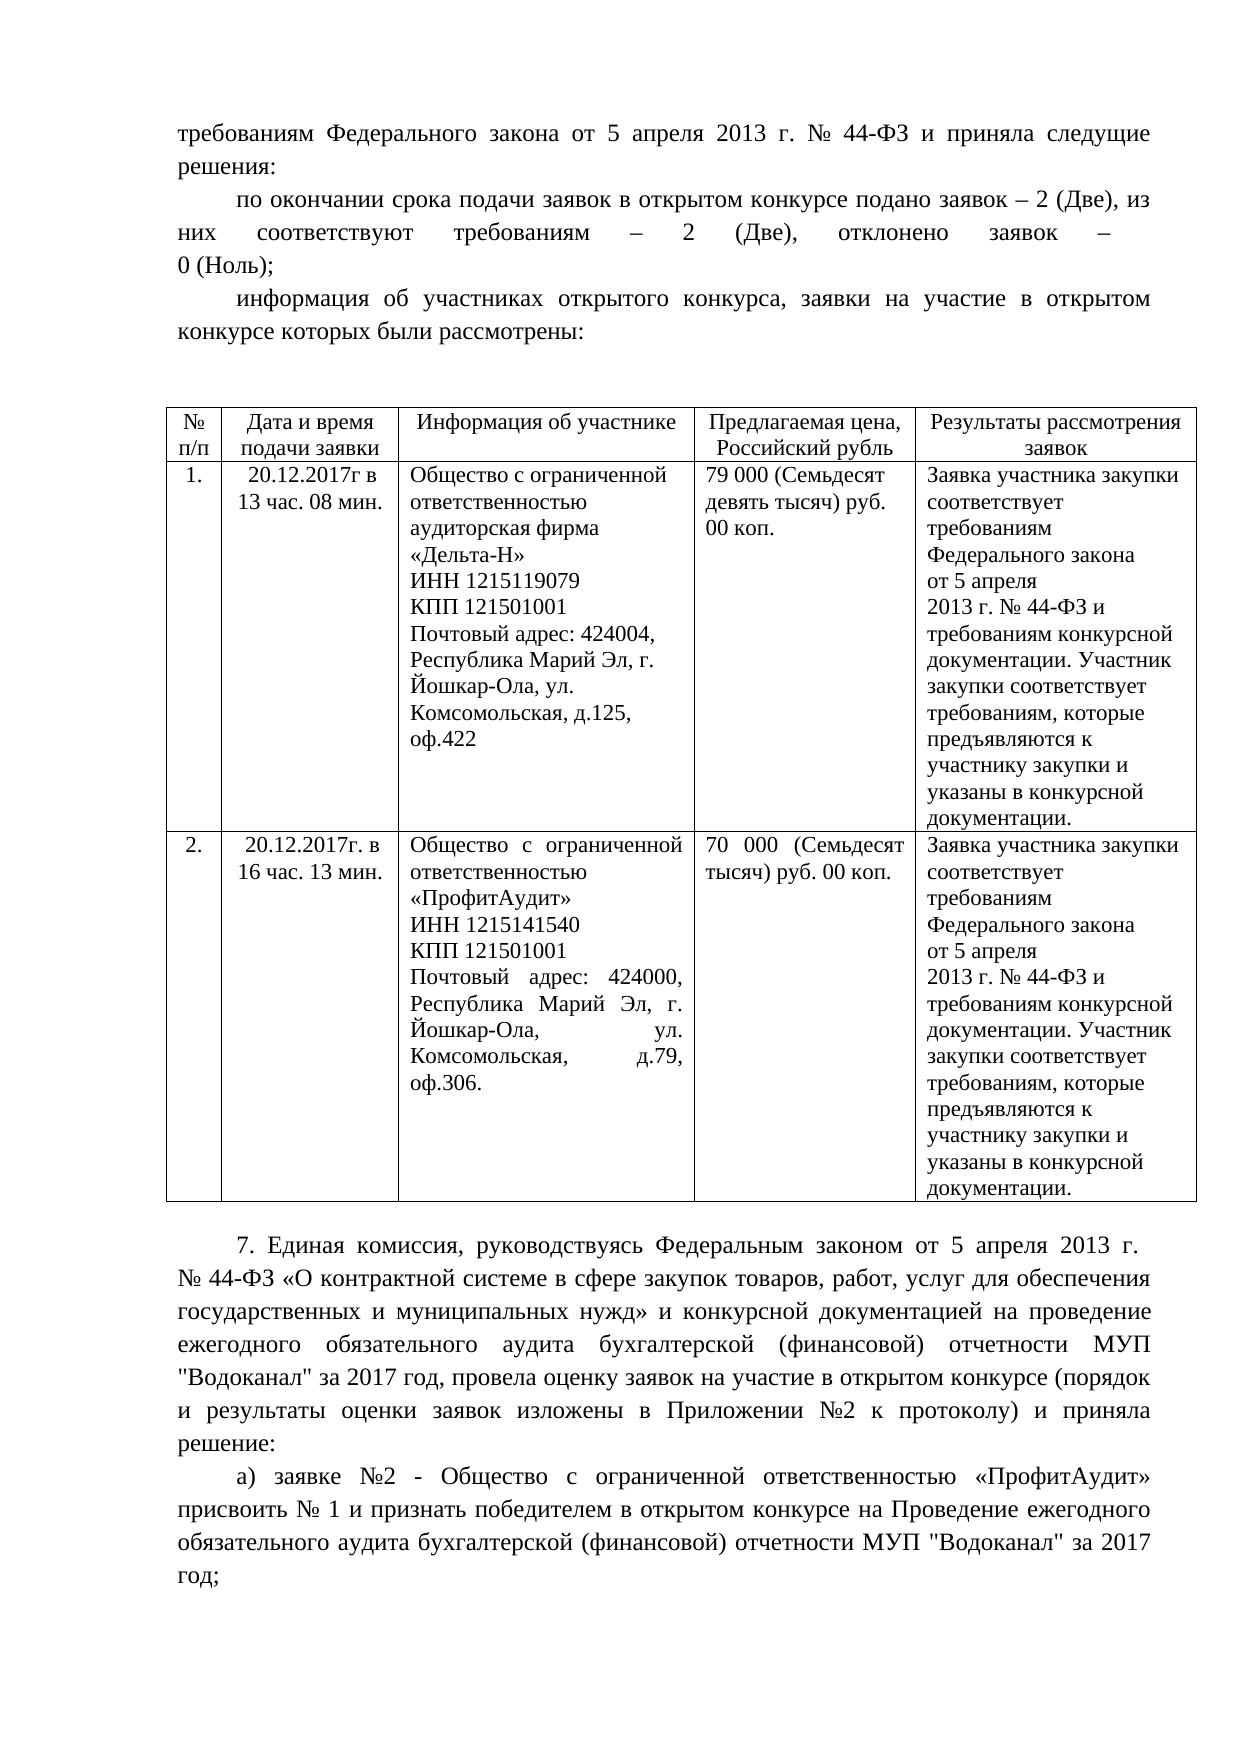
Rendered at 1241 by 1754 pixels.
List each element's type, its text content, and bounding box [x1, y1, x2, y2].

table_cell 1. [167, 462, 221, 831]
table_header № п/п [167, 408, 221, 461]
table_cell 2. [167, 832, 221, 1201]
table_header Предлагаемая цена, Российский рубль [695, 408, 915, 461]
text по окончании срока подачи заявок в открытом конкурсе подано заявок – 2 (Две), из них соответствуют требованиям – 2 (Две), отклонено заявок – 0 (Ноль); [177, 184, 1152, 279]
table_header Результаты рассмотрения заявок [916, 408, 1196, 461]
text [177, 118, 1152, 180]
table_cell 20.12.2017г. в 16 час. 13 мин. [222, 832, 398, 1201]
table_header Информация об участнике [399, 408, 694, 461]
table_cell 79 000 (Семьдесят девять тысяч) руб. 00 коп. [695, 462, 915, 831]
text 7. Единая комиссия, руководствуясь Федеральным законом от 5 апреля 2013 г. № 44-ФЗ «О контрактной системе в сфере закупок товаров, работ, услуг для обеспечения государственных и муниципальных нужд» и конкурсной документацией на проведение ежегодного обязательного аудита бухгалтерской (финансовой) отчетности МУП "Водоканал" за 2017 год, провела оценку заявок на участие в открытом конкурсе (порядок и результаты оценки заявок изложены в Приложении №2 к протоколу) и приняла решение: [177, 1230, 1152, 1457]
text а) заявке №2 - Общество с ограниченной ответственностью «ПрофитАудит» присвоить № 1 и признать победителем в открытом конкурсе на Проведение ежегодного обязательного аудита бухгалтерской (финансовой) отчетности МУП "Водоканал" за 2017 год; [177, 1461, 1152, 1589]
table_cell Заявка участника закупки соответствует требованиям Федерального закона от 5 апреля 2013 г. № 44-ФЗ и требованиям конкурсной документации. Участник закупки соответствует требованиям, которые предъявляются к участнику закупки и указаны в конкурсной документации. [916, 462, 1196, 831]
table_cell 70 000 (Семьдесят тысяч) руб. 00 коп. [695, 832, 915, 1201]
table_cell 20.12.2017г в 13 час. 08 мин. [222, 462, 398, 831]
text информация об участниках открытого конкурса, заявки на участие в открытом конкурсе которых были рассмотрены: [177, 283, 1152, 345]
table_cell Заявка участника закупки соответствует требованиям Федерального закона от 5 апреля 2013 г. № 44-ФЗ и требованиям конкурсной документации. Участник закупки соответствует требованиям, которые предъявляются к участнику закупки и указаны в конкурсной документации. [916, 832, 1196, 1201]
table_cell Общество с ограниченной ответственностью аудиторская фирма «Дельта-Н» ИНН 1215119079 КПП 121501001 Почтовый адрес: 424004, Республика Марий Эл, г. Йошкар-Ола, ул. Комсомольская, д.125, оф.422 [399, 462, 694, 831]
table_cell Общество с ограниченной ответственностью «ПрофитАудит» ИНН 1215141540 КПП 121501001 Почтовый адрес: 424000, Республика Марий Эл, г. Йошкар-Ола, ул. Комсомольская, д.79, оф.306. [399, 832, 694, 1201]
table_header Дата и время подачи заявки [222, 408, 398, 461]
